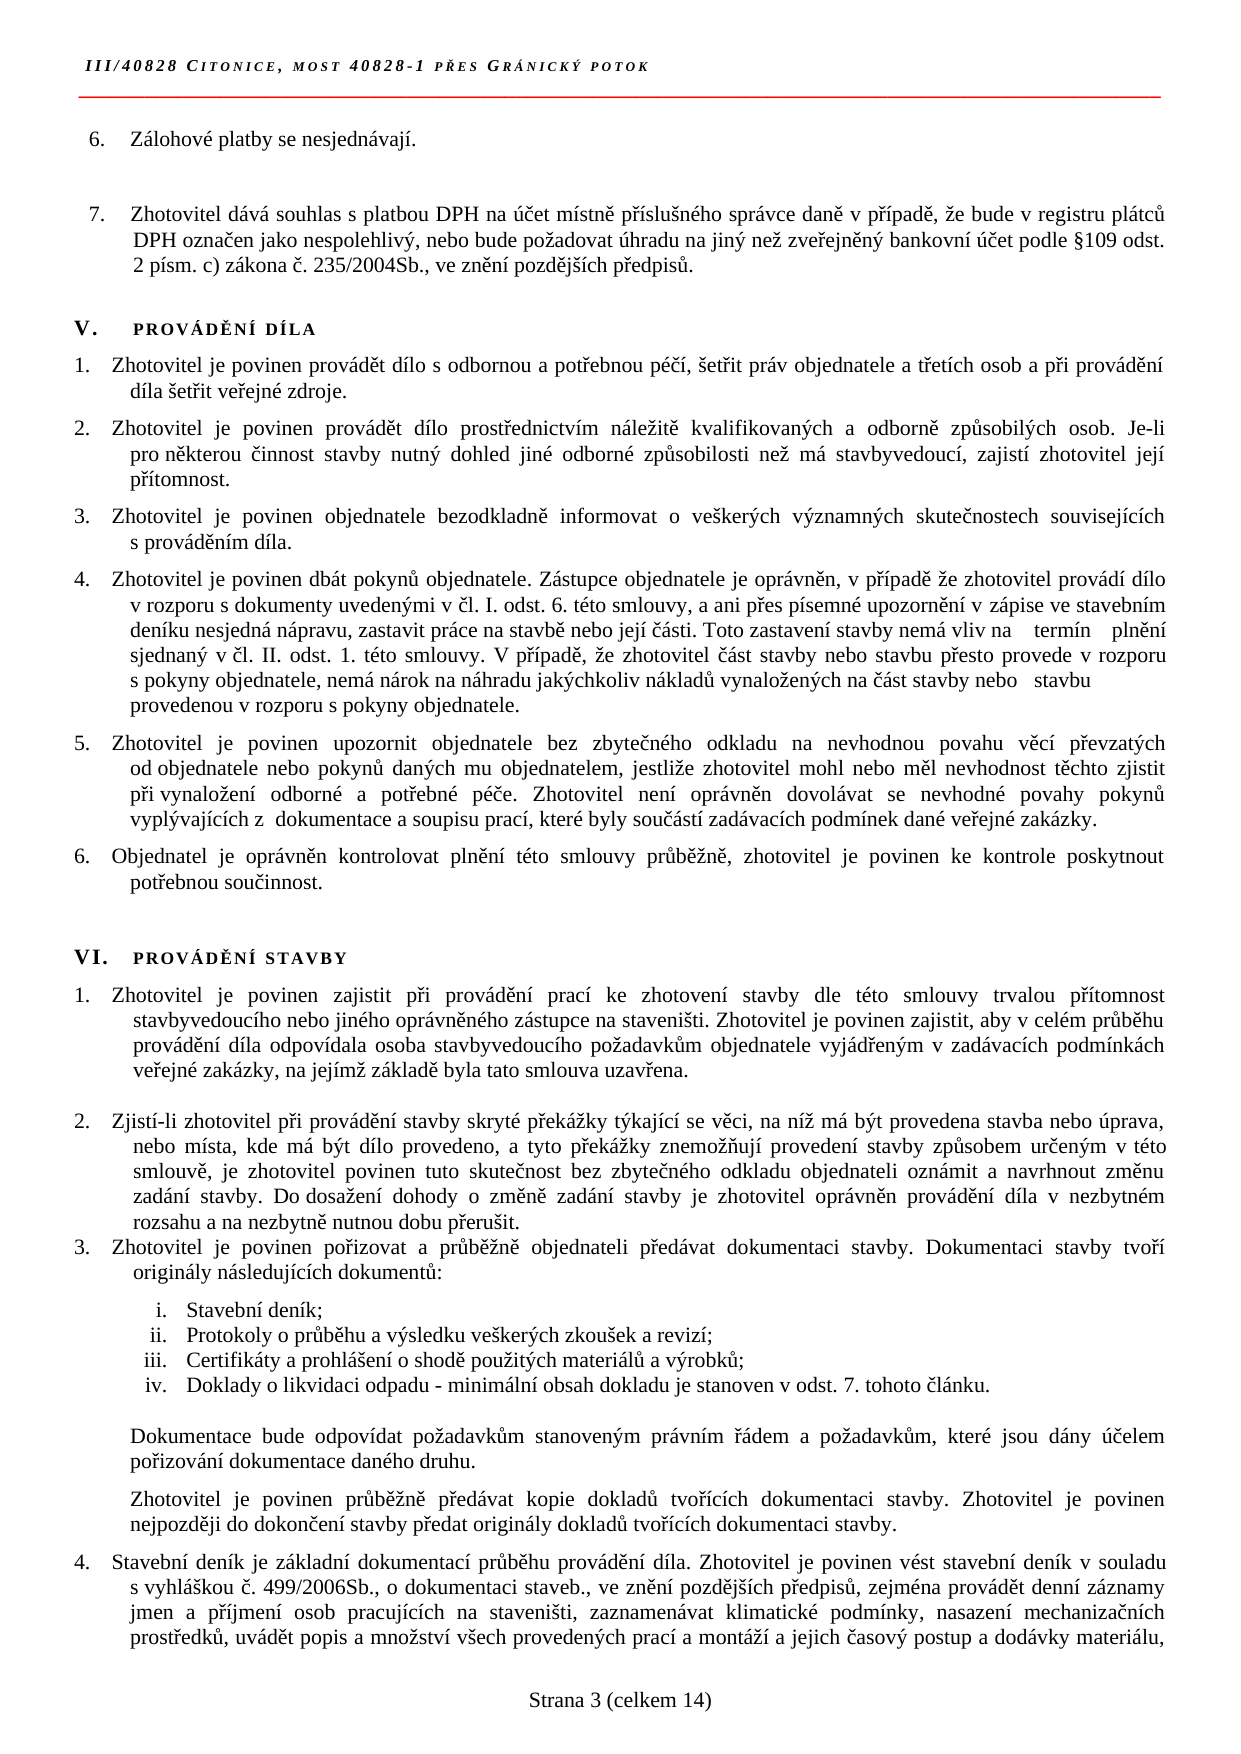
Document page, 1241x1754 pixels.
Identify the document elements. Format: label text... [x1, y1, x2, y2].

text Dokumentace bude odpovídat požadavkům stanoveným právním řádem a požadavkům, které jsou dány účelem pořizování dokumentace daného druhu. [130, 1423, 1166, 1473]
list Zhotovitel je povinen zajistit při provádění prací ke zhotovení stavby dle této smlouvy trvalou přítomnost stavbyvedoucího nebo jiného oprávněného zástupce na staveništi. Zhotovitel je povinen zajistit, aby v celém průběhu provádění díla odpovídala osoba stavbyvedoucího požadavkům objednatele vyjádřeným v zadávacích podmínkách veřejné zakázky, na jejímž základě byla tato smlouva uzavřena. [74, 982, 1166, 1083]
list Zhotovitel je povinen dbát pokynů objednatele. Zástupce objednatele je oprávněn, v případě že zhotovitel provádí dílo v rozporu s dokumenty uvedenými v čl. I. odst. 6. této smlouvy, a ani přes písemné upozornění v zápise ve stavebním deníku nesjedná nápravu, zastavit práce na stavbě nebo její části. Toto zastavení stavby nemá vliv na termín plnění sjednaný v čl. II. odst. 1. této smlouvy. V případě, že zhotovitel část stavby nebo stavbu přesto provede v rozporu s pokyny objednatele, nemá nárok na náhradu jakýchkoliv nákladů vynaložených na část stavby nebo stavbu provedenou v rozporu s pokyny objednatele. [74, 566, 1166, 718]
list Zhotovitel je povinen pořizovat a průběžně objednateli předávat dokumentaci stavby. Dokumentaci stavby tvoří originály následujících dokumentů: [74, 1234, 1166, 1284]
list Zhotovitel je povinen objednatele bezodkladně informovat o veškerých významných skutečnostech souvisejících s prováděním díla. [74, 503, 1166, 554]
list Zhotovitel je povinen upozornit objednatele bez zbytečného odkladu na nevhodnou povahu věcí převzatých od objednatele nebo pokynů daných mu objednatelem, jestliže zhotovitel mohl nebo měl nevhodnost těchto zjistit při vynaložení odborné a potřebné péče. Zhotovitel není oprávněn dovolávat se nevhodné povahy pokynů vyplývajících z dokumentace a soupisu prací, které byly součástí zadávacích podmínek dané veřejné zakázky. [74, 730, 1166, 831]
text Zhotovitel je povinen průběžně předávat kopie dokladů tvořících dokumentaci stavby. Zhotovitel je povinen nejpozději do dokončení stavby předat originály dokladů tvořících dokumentaci stavby. [130, 1486, 1166, 1536]
list Zálohové platby se nesjednávají. [89, 126, 1166, 151]
list Objednatel je oprávněn kontrolovat plnění této smlouvy průběžně, zhotovitel je povinen ke kontrole poskytnout potřebnou součinnost. [74, 843, 1166, 894]
list Zhotovitel je povinen provádět dílo s odbornou a potřebnou péčí, šetřit práv objednatele a třetích osob a při provádění díla šetřit veřejné zdroje. [74, 352, 1166, 403]
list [74, 1549, 1166, 1649]
list Stavební deník; [167, 1297, 1166, 1322]
list Zhotovitel je povinen provádět dílo prostřednictvím náležitě kvalifikovaných a odborně způsobilých osob. Je-li pro některou činnost stavby nutný dohled jiné odborné způsobilosti než má stavbyvedoucí, zajistí zhotovitel její přítomnost. [74, 415, 1166, 491]
list Certifikáty a prohlášení o shodě použitých materiálů a výrobků; [167, 1347, 1166, 1372]
list Protokoly o průběhu a výsledku veškerých zkoušek a revizí; [167, 1322, 1166, 1347]
list provádění díla [74, 315, 1166, 340]
list Doklady o likvidaci odpadu - minimální obsah dokladu je stanoven v odst. 7. tohoto článku. [167, 1372, 1166, 1398]
list Zjistí-li zhotovitel při provádění stavby skryté překážky týkající se věci, na níž má být provedena stavba nebo úprava, nebo místa, kde má být dílo provedeno, a tyto překážky znemožňují provedení stavby způsobem určeným v této smlouvě, je zhotovitel povinen tuto skutečnost bez zbytečného odkladu objednateli oznámit a navrhnout změnu zadání stavby. Do dosažení dohody o změně zadání stavby je zhotovitel oprávněn provádění díla v nezbytném rozsahu a na nezbytně nutnou dobu přerušit. [74, 1108, 1166, 1234]
list Zhotovitel dává souhlas s platbou DPH na účet místně příslušného správce daně v případě, že bude v registru plátců DPH označen jako nespolehlivý, nebo bude požadovat úhradu na jiný než zveřejněný bankovní účet podle §109 odst. 2 písm. c) zákona č. 235/2004Sb., ve znění pozdějších předpisů. [89, 201, 1166, 277]
list provádění stavby [74, 944, 1166, 969]
